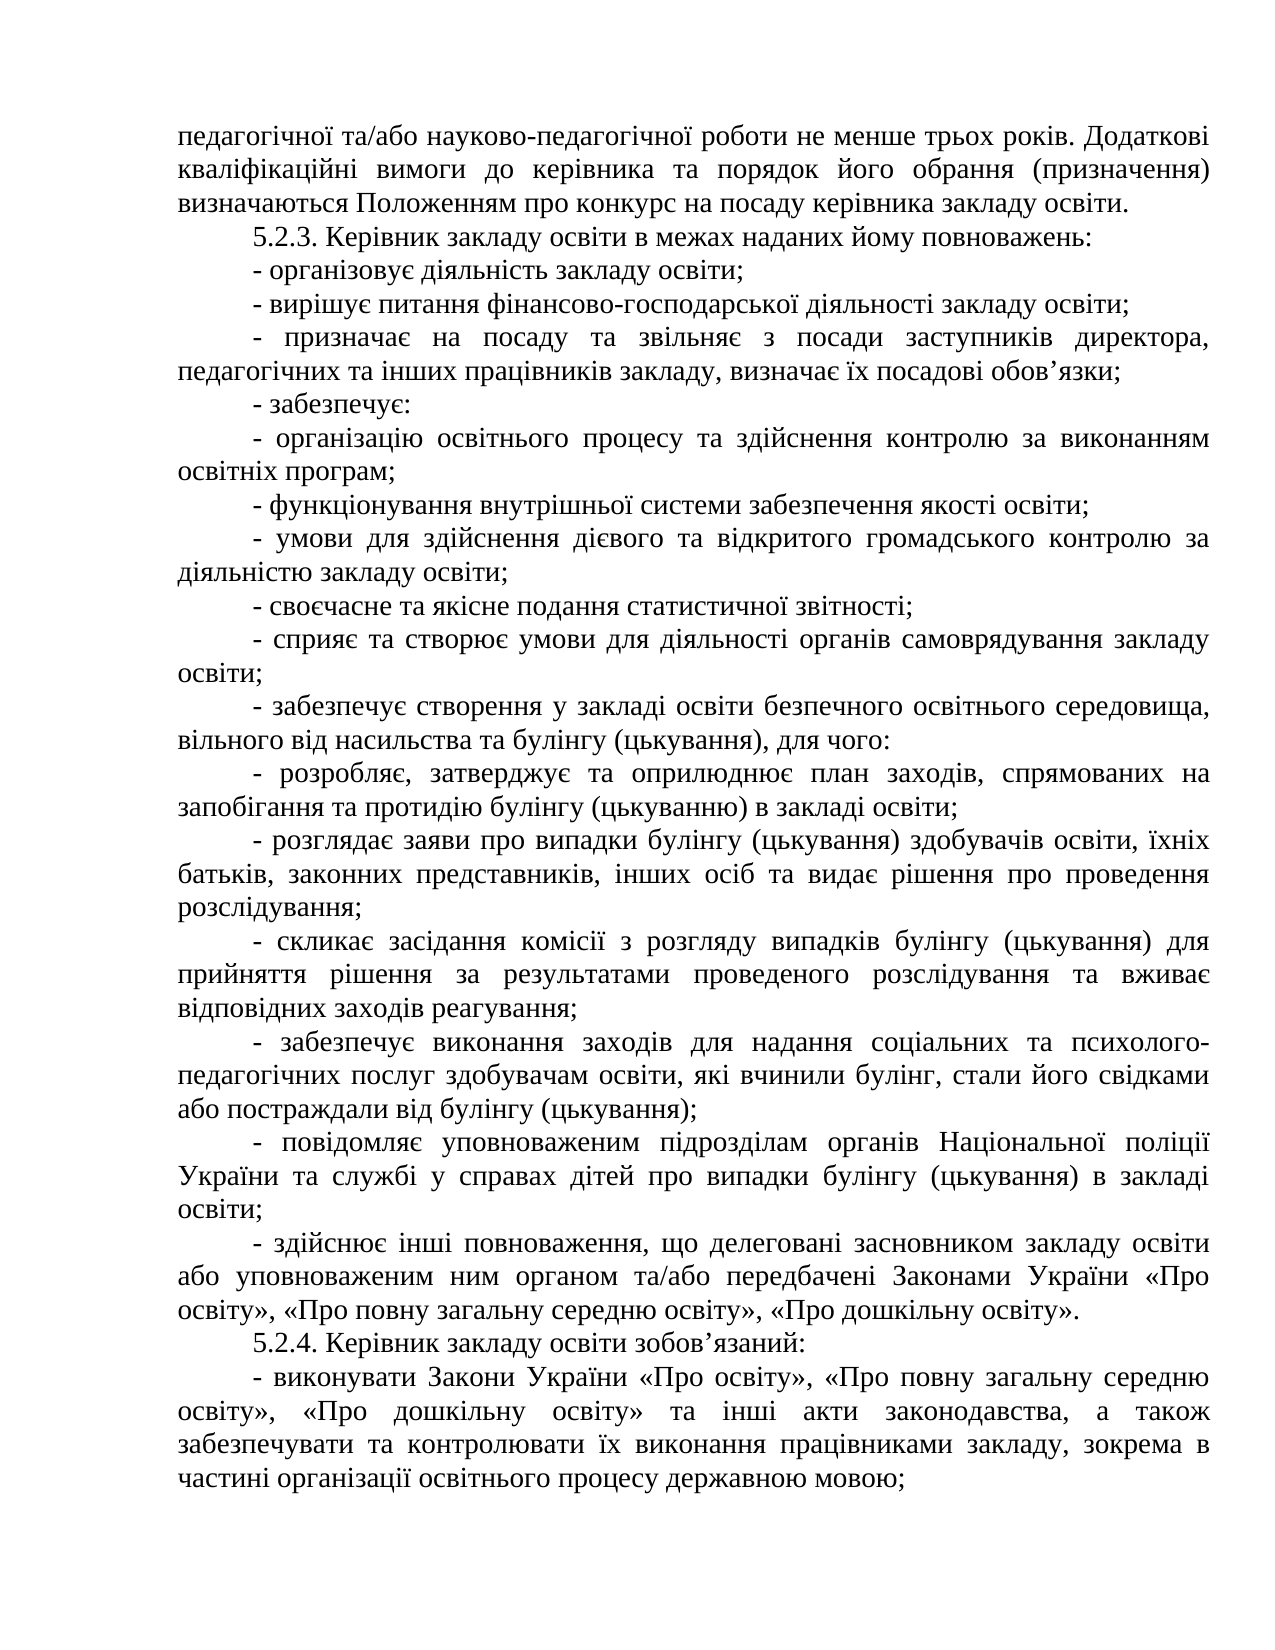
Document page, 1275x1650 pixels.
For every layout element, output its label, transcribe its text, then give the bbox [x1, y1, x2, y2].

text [177, 118, 1211, 219]
text - повідомляє уповноваженим підрозділам органів Національної поліції України та службі у справах дітей про випадки булінгу (цькування) в закладі освіти; [177, 1124, 1211, 1225]
text - розробляє, затверджує та оприлюднює план заходів, спрямованих на запобігання та протидію булінгу (цькуванню) в закладі освіти; [177, 755, 1211, 822]
text 5.2.4. Керівник закладу освіти зобов’язаний: [177, 1326, 1211, 1359]
text - своєчасне та якісне подання статистичної звітності; [177, 588, 1211, 621]
text - сприяє та створює умови для діяльності органів самоврядування закладу освіти; [177, 621, 1211, 688]
text - призначає на посаду та звільняє з посади заступників директора, педагогічних та інших працівників закладу, визначає їх посадові обов’язки; [177, 319, 1211, 386]
text - розглядає заяви про випадки булінгу (цькування) здобувачів освіти, їхніх батьків, законних представників, інших осіб та видає рішення про проведення розслідування; [177, 822, 1211, 923]
text - скликає засідання комісії з розгляду випадків булінгу (цькування) для прийняття рішення за результатами проведеного розслідування та вживає відповідних заходів реагування; [177, 923, 1211, 1024]
text - функціонування внутрішньої системи забезпечення якості освіти; [177, 487, 1211, 521]
text - забезпечує виконання заходів для надання соціальних та психолого- педагогічних послуг здобувачам освіти, які вчинили булінг, стали його свідками або постраждали від булінгу (цькування); [177, 1024, 1211, 1124]
text - здійснює інші повноваження, що делеговані засновником закладу освіти або уповноваженим ним органом та/або передбачені Законами України «Про освіту», «Про повну загальну середню освіту», «Про дошкільну освіту». [177, 1225, 1211, 1326]
text - умови для здійснення дієвого та відкритого громадського контролю за діяльністю закладу освіти; [177, 521, 1211, 588]
text 5.2.3. Керівник закладу освіти в межах наданих йому повноважень: [177, 219, 1211, 252]
text - забезпечує створення у закладі освіти безпечного освітнього середовища, вільного від насильства та булінгу (цькування), для чого: [177, 688, 1211, 755]
text - виконувати Закони України «Про освіту», «Про повну загальну середню освіту», «Про дошкільну освіту» та інші акти законодавства, а також забезпечувати та контролювати їх виконання працівниками закладу, зокрема в частині організації освітнього процесу державною мовою; [177, 1359, 1211, 1493]
text - організацію освітнього процесу та здійснення контролю за виконанням освітніх програм; [177, 420, 1211, 487]
text - організовує діяльність закладу освіти; [177, 252, 1211, 286]
text - забезпечує: [177, 386, 1211, 420]
text - вирішує питання фінансово-господарської діяльності закладу освіти; [177, 286, 1211, 319]
